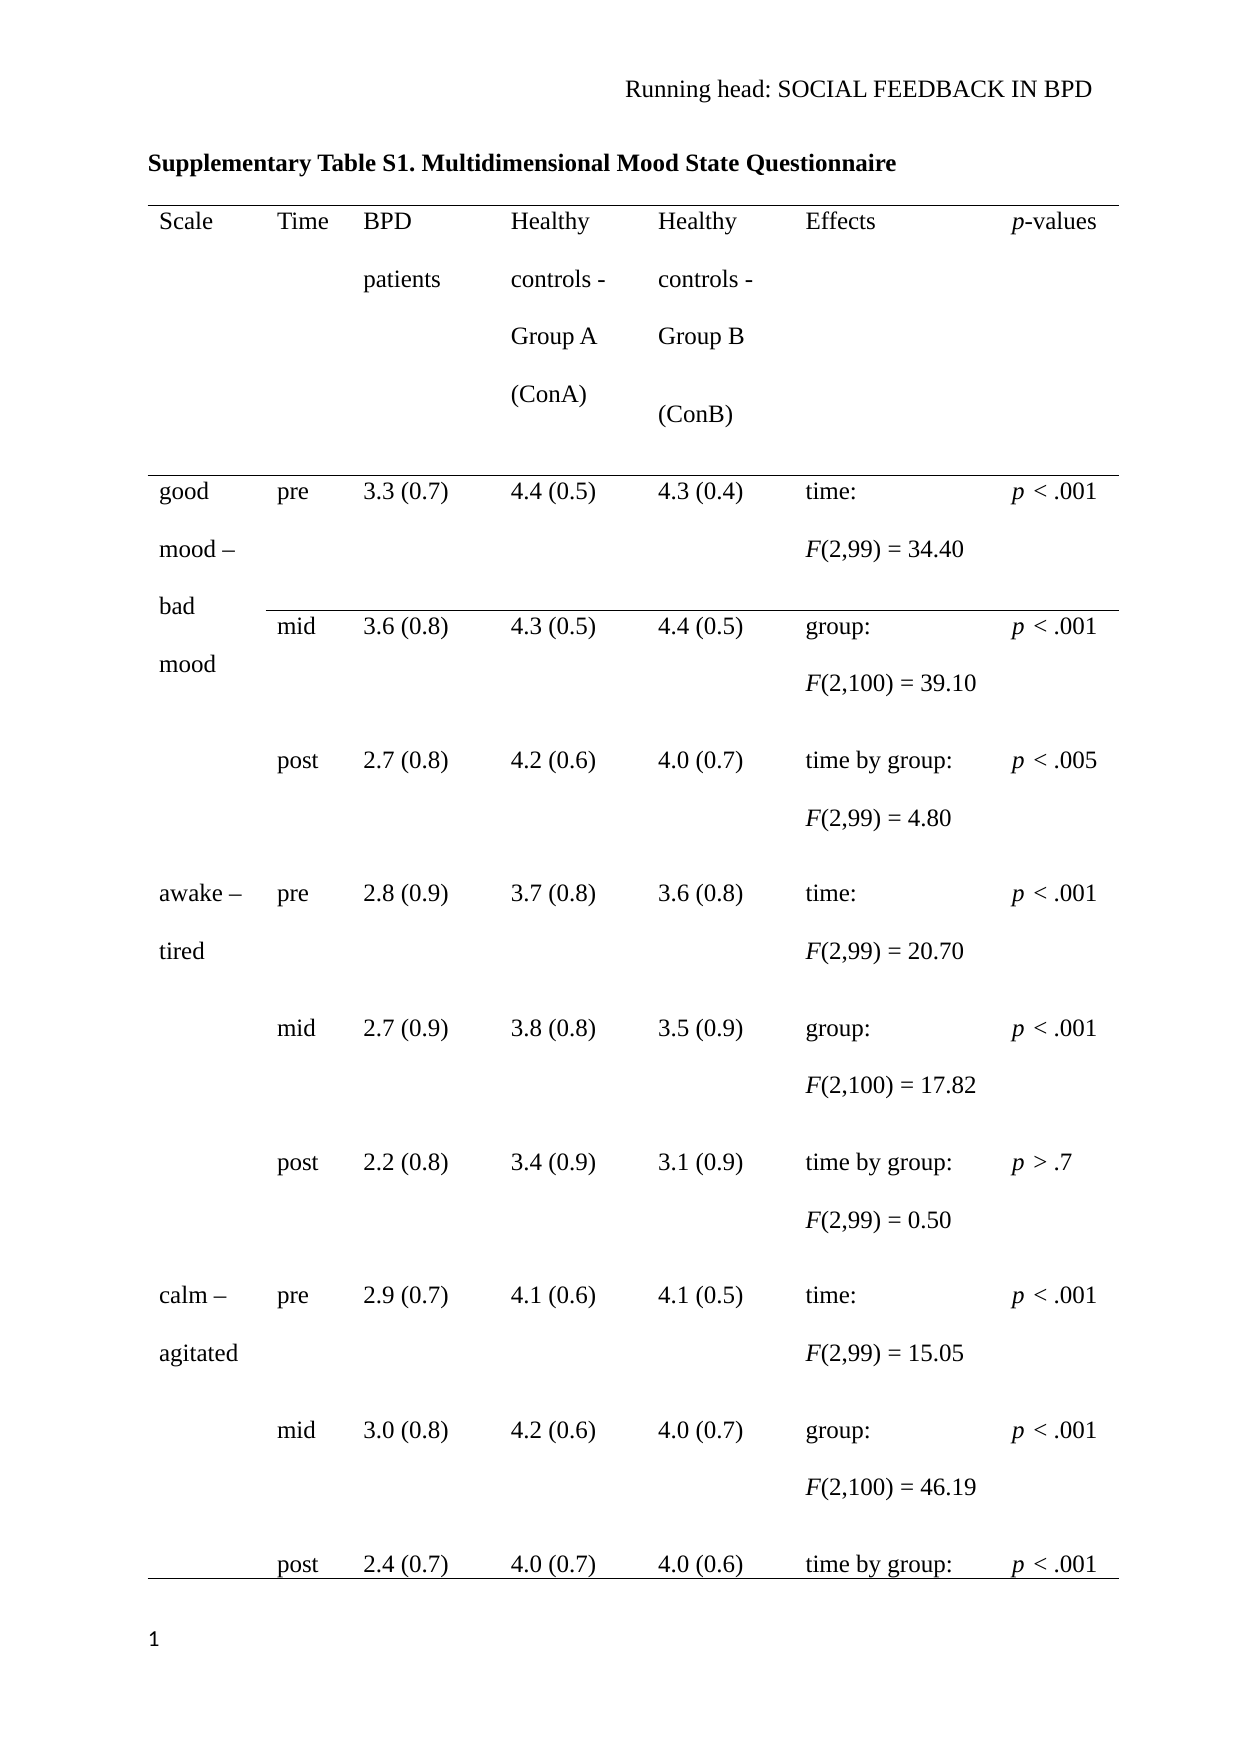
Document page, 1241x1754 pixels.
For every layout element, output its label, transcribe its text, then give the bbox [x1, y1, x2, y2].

table_cell group: F(2,100) = 17.82 [794, 1012, 1001, 1146]
table_cell post [266, 1548, 352, 1578]
table_cell 4.0 (0.7) [647, 1414, 794, 1548]
table_cell mid [266, 1414, 352, 1548]
table_cell 4.0 (0.7) [499, 1548, 647, 1578]
table_cell p < .001 [1001, 1281, 1119, 1414]
table_cell pre [266, 476, 352, 610]
table_cell good mood – bad mood [148, 476, 266, 878]
table_cell 3.6 (0.8) [352, 611, 499, 744]
table_cell 4.4 (0.5) [647, 611, 794, 744]
table_cell time by group: F(2,99) = 0.50 [794, 1146, 1001, 1281]
table_cell p < .001 [1001, 879, 1119, 1012]
table_header p-values [1001, 206, 1119, 475]
table_cell 4.0 (0.7) [647, 744, 794, 878]
table_cell mid [266, 611, 352, 744]
table_cell 2.7 (0.9) [352, 1012, 499, 1146]
table_cell time: F(2,99) = 20.70 [794, 879, 1001, 1012]
table_cell time by group: F(2,99) = 4.80 [794, 744, 1001, 878]
table_cell p < .001 [1001, 476, 1119, 610]
table_cell group: F(2,100) = 39.10 [794, 611, 1001, 744]
table_cell 4.0 (0.6) [647, 1548, 794, 1578]
table_cell p < .001 [1001, 1012, 1119, 1146]
text Supplementary Table S1. Multidimensional Mood State Questionnaire [148, 148, 1093, 176]
table_header Scale [148, 206, 266, 475]
table_cell 4.3 (0.4) [647, 476, 794, 610]
table_cell 3.6 (0.8) [647, 879, 794, 1012]
table_cell 2.4 (0.7) [352, 1548, 499, 1578]
table_cell p < .005 [1001, 744, 1119, 878]
table_header Time [266, 206, 352, 475]
table_cell 4.2 (0.6) [499, 1414, 647, 1548]
table_cell post [266, 744, 352, 878]
table_cell 3.4 (0.9) [499, 1146, 647, 1281]
table_cell group: F(2,100) = 46.19 [794, 1414, 1001, 1548]
table_cell 3.7 (0.8) [499, 879, 647, 1012]
table_header Effects [794, 206, 1001, 475]
table_cell 2.7 (0.8) [352, 744, 499, 878]
table_cell 3.5 (0.9) [647, 1012, 794, 1146]
table_cell 3.0 (0.8) [352, 1414, 499, 1548]
table_cell 2.2 (0.8) [352, 1146, 499, 1281]
table_cell 4.1 (0.6) [499, 1281, 647, 1414]
table_cell 3.8 (0.8) [499, 1012, 647, 1146]
table_cell awake – tired [148, 879, 266, 1281]
table_cell 4.3 (0.5) [499, 611, 647, 744]
table_cell calm – agitated [148, 1281, 266, 1578]
table_header BPD patients [352, 206, 499, 475]
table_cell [794, 1548, 1001, 1578]
table_cell p < .001 [1001, 1414, 1119, 1548]
table_cell 4.4 (0.5) [499, 476, 647, 610]
table_cell 3.3 (0.7) [352, 476, 499, 610]
table_cell mid [266, 1012, 352, 1146]
table_cell p < .001 [1001, 611, 1119, 744]
table_cell p < .001 [1001, 1548, 1119, 1578]
table_cell 2.9 (0.7) [352, 1281, 499, 1414]
table_cell 4.2 (0.6) [499, 744, 647, 878]
table_header Healthy controls - Group A (ConA) [499, 206, 647, 475]
table_cell pre [266, 1281, 352, 1414]
table_cell post [266, 1146, 352, 1281]
table_cell 4.1 (0.5) [647, 1281, 794, 1414]
table_cell time: F(2,99) = 15.05 [794, 1281, 1001, 1414]
table_cell time: F(2,99) = 34.40 [794, 476, 1001, 610]
table_cell p > .7 [1001, 1146, 1119, 1281]
table_cell pre [266, 879, 352, 1012]
table_cell 3.1 (0.9) [647, 1146, 794, 1281]
table_header Healthy controls -Group B (ConB) [647, 206, 794, 475]
table_cell 2.8 (0.9) [352, 879, 499, 1012]
